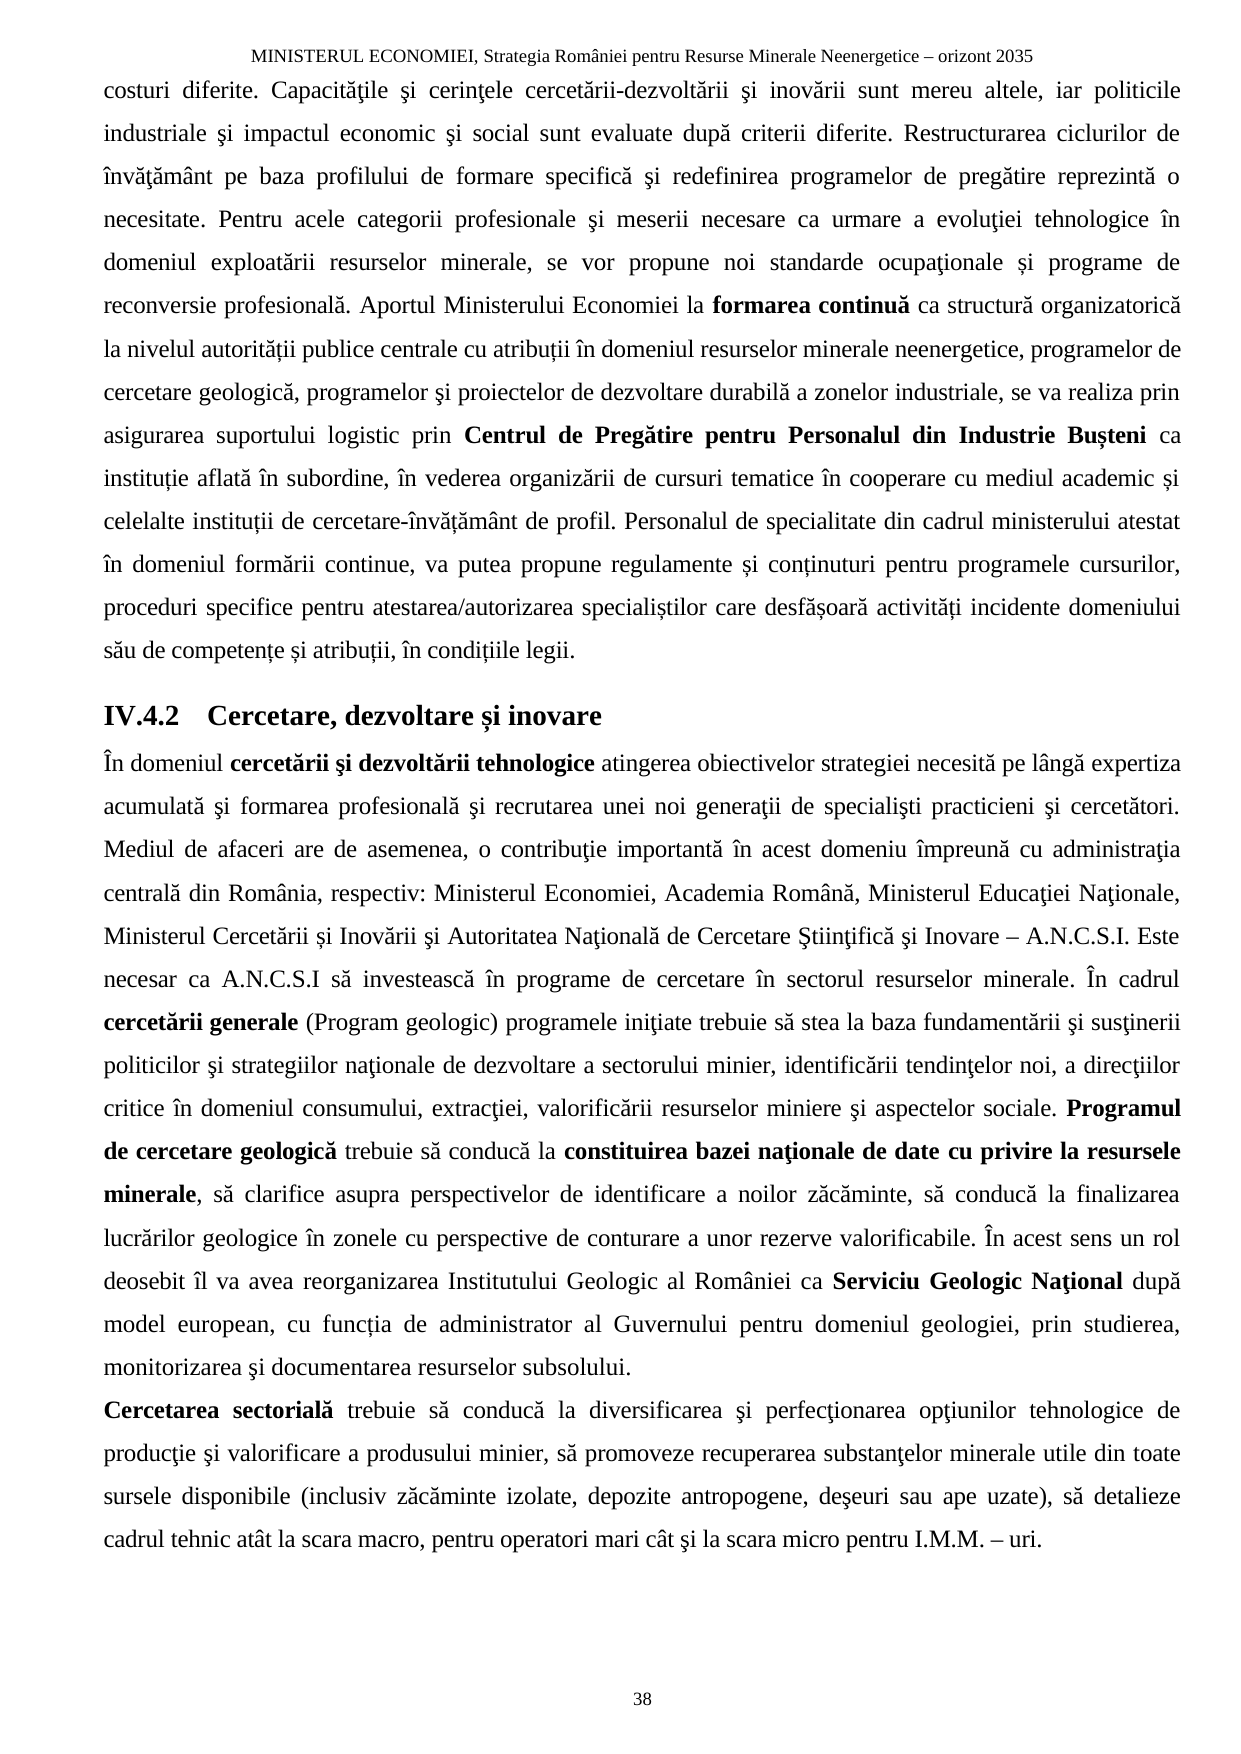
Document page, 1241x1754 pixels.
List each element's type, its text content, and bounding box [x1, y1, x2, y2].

text În domeniul cercetării şi dezvoltării tehnologice atingerea obiectivelor strategiei necesită pe lângă expertiza acumulată şi formarea profesională şi recrutarea unei noi generaţii de specialişti practicieni şi cercetători. Mediul de afaceri are de asemenea, o contribuţie importantă în acest domeniu împreună cu administraţia centrală din România, respectiv: Ministerul Economiei, Academia Română, Ministerul Educaţiei Naţionale, Ministerul Cercetării și Inovării şi Autoritatea Naţională de Cercetare Ştiinţifică şi Inovare – A.N.C.S.I. Este necesar ca A.N.C.S.I să investească în programe de cercetare în sectorul resurselor minerale. În cadrul cercetării generale (Program geologic) programele iniţiate trebuie să stea la baza fundamentării şi susţinerii politicilor şi strategiilor naţionale de dezvoltare a sectorului minier, identificării tendinţelor noi, a direcţiilor critice în domeniul consumului, extracţiei, valorificării resurselor miniere şi aspectelor sociale. Programul de cercetare geologică trebuie să conducă la constituirea bazei naţionale de date cu privire la resursele minerale, să clarifice asupra perspectivelor de identificare a noilor zăcăminte, să conducă la finalizarea lucrărilor geologice în zonele cu perspective de conturare a unor rezerve valorificabile. În acest sens un rol deosebit îl va avea reorganizarea Institutului Geologic al României ca Serviciu Geologic Naţional după model european, cu funcția de administrator al Guvernului pentru domeniul geologiei, prin studierea, monitorizarea şi documentarea resurselor subsolului. [103, 748, 1181, 1381]
text Cercetarea sectorială trebuie să conducă la diversificarea şi perfecţionarea opţiunilor tehnologice de producţie şi valorificare a produsului minier, să promoveze recuperarea substanţelor minerale utile din toate sursele disponibile (inclusiv zăcăminte izolate, depozite antropogene, deşeuri sau ape uzate), să detalieze cadrul tehnic atât la scara macro, pentru operatori mari cât şi la scara micro pentru I.M.M. – uri. [103, 1395, 1181, 1553]
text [103, 75, 1181, 664]
subtitle IV.4.2 Cercetare, dezvoltare și inovare [103, 698, 1181, 731]
